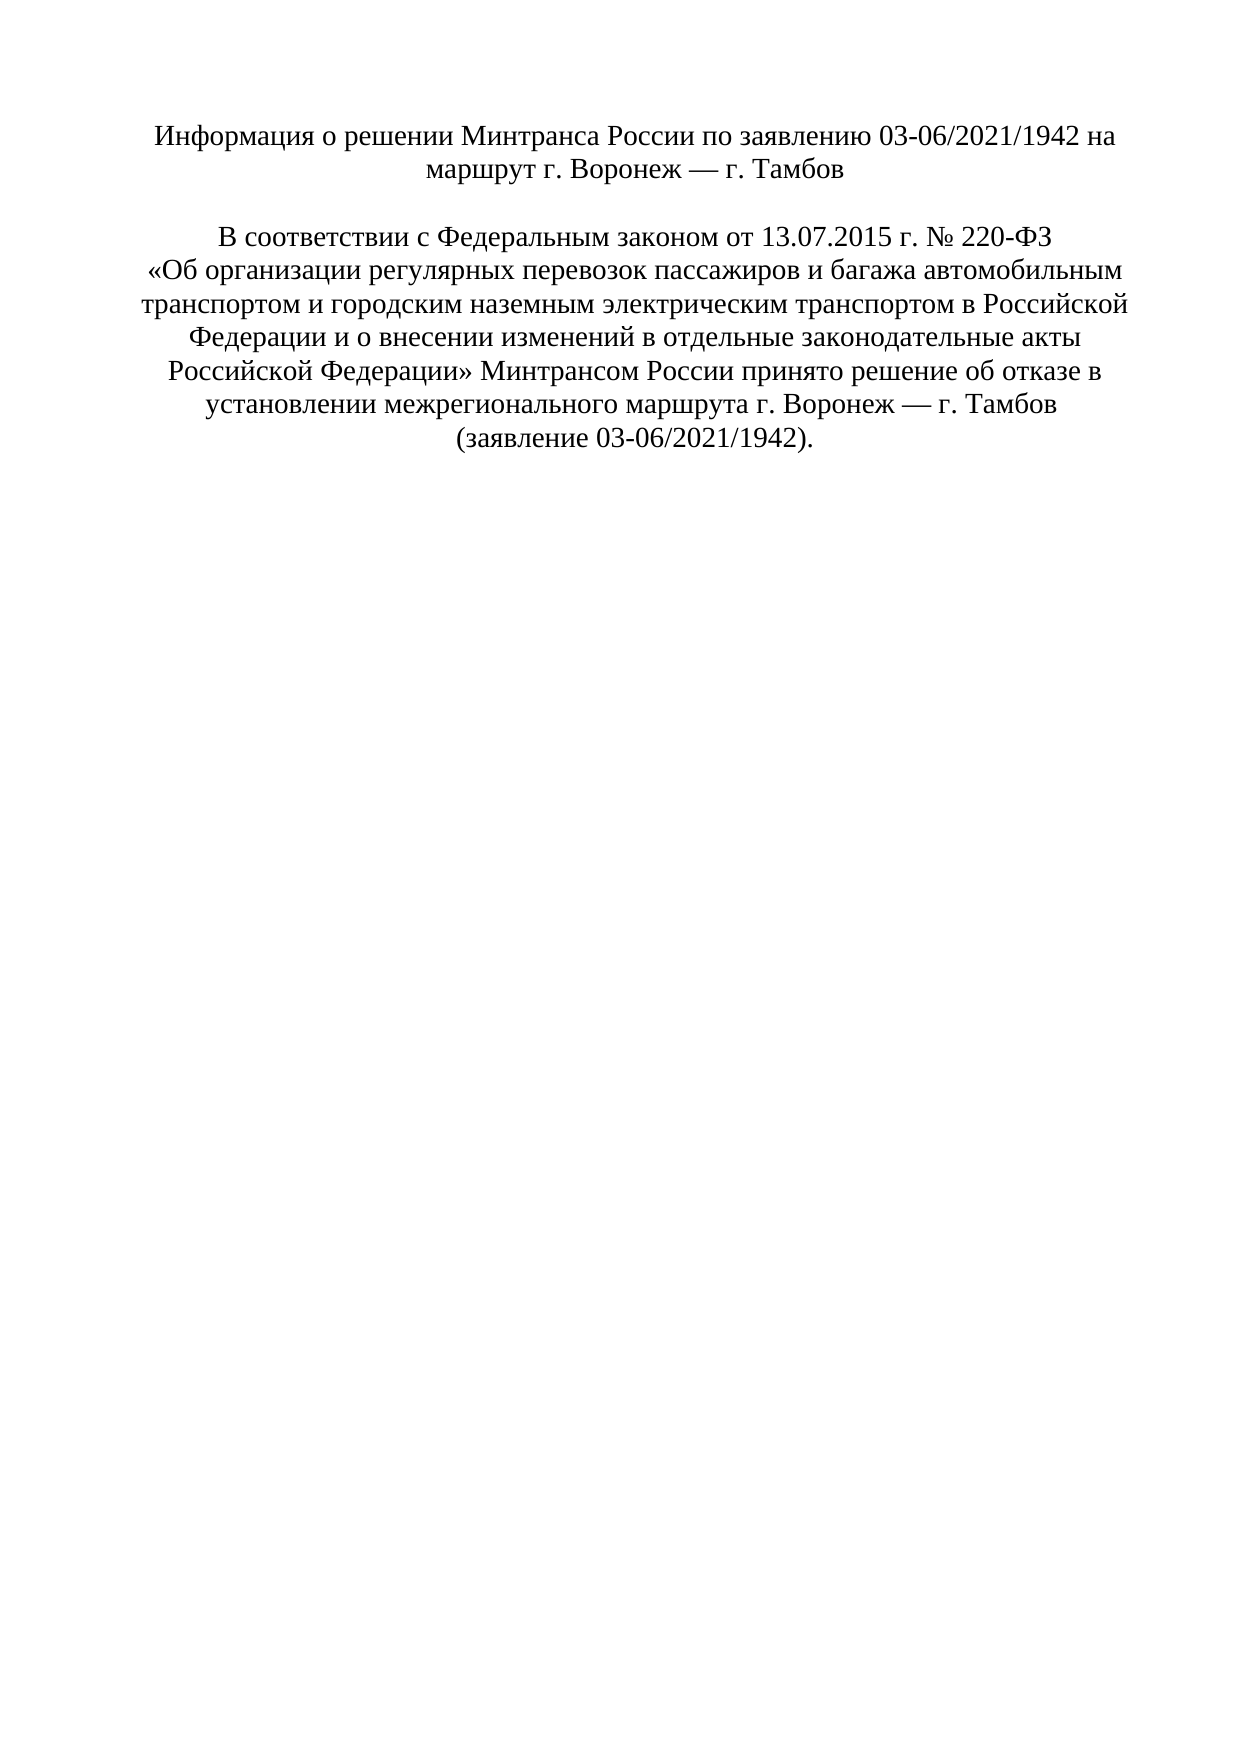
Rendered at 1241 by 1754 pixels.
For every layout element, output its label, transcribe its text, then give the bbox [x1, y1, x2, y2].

text Информация о решении Минтранса России по заявлению 03-06/2021/1942 на маршрут г. Воронеж — г. Тамбов [118, 118, 1152, 185]
text В соответствии с Федеральным законом от 13.07.2015 г. № 220-ФЗ «Об организации регулярных перевозок пассажиров и багажа автомобильным транспортом и городским наземным электрическим транспортом в Российской Федерации и о внесении изменений в отдельные законодательные акты Российской Федерации» Минтрансом России принято решение об отказе в установлении межрегионального маршрута г. Воронеж — г. Тамбов (заявление 03-06/2021/1942). [118, 219, 1152, 453]
